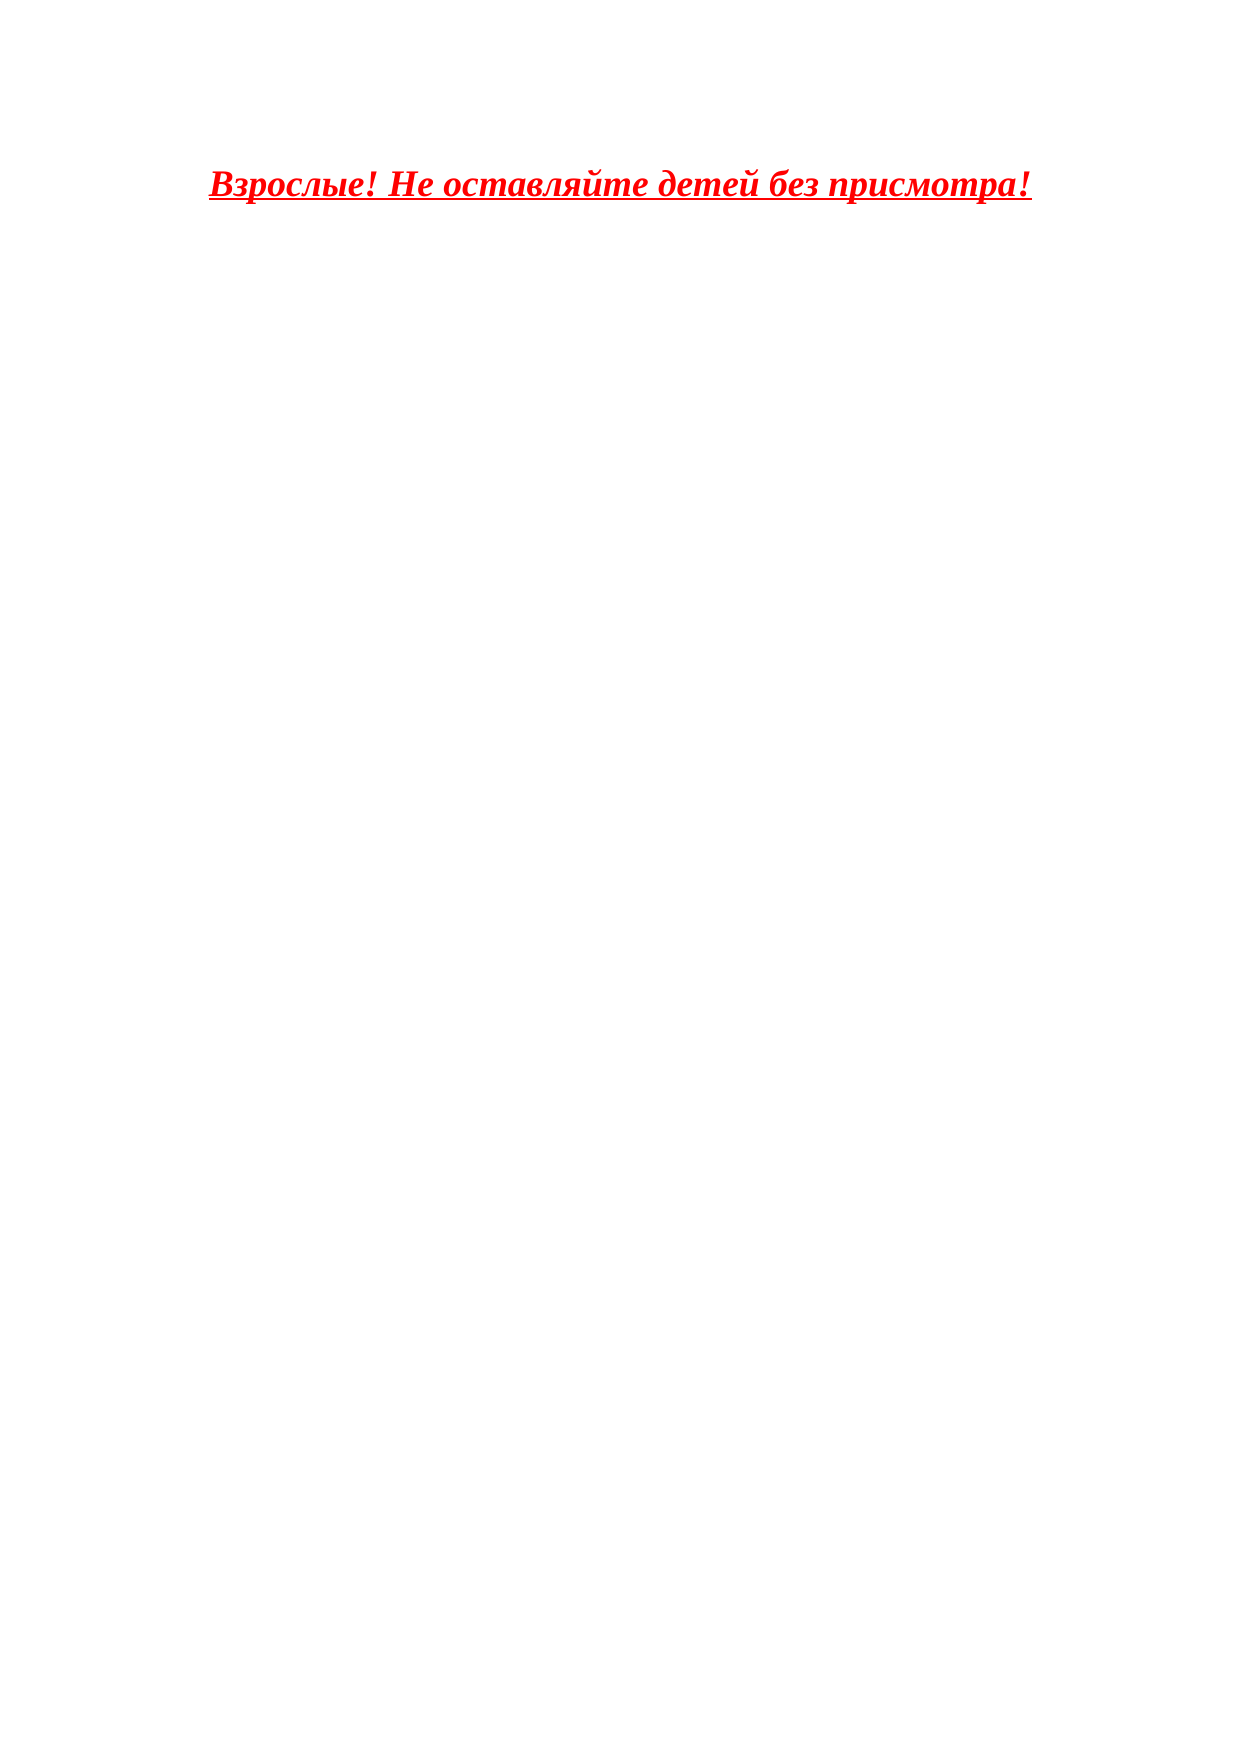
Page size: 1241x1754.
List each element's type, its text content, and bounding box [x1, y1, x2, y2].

text Взрослые! Не оставляйте детей без присмотра! [118, 118, 1122, 204]
